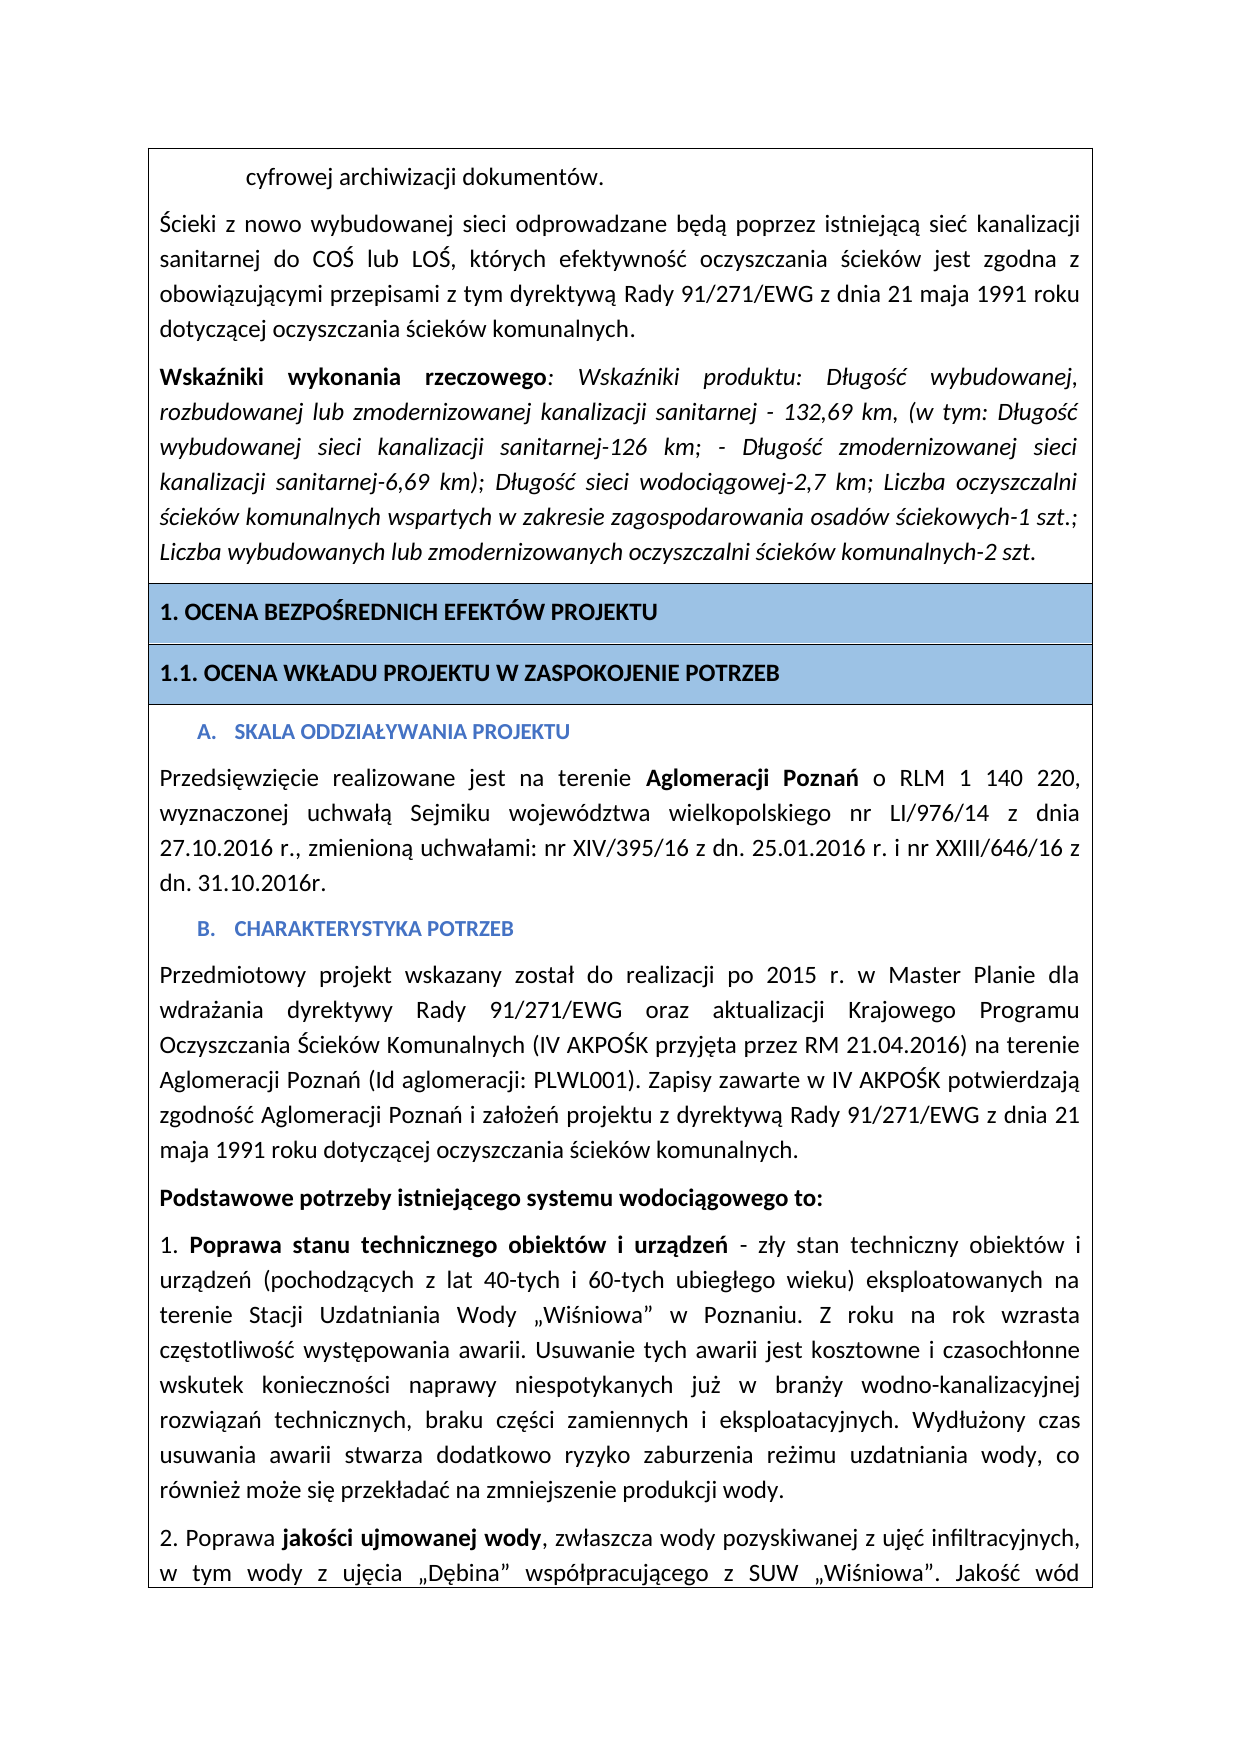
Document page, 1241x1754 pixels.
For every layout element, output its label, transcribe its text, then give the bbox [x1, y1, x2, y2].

table_cell 1. OCENA BEZPOŚREDNICH EFEKTÓW PROJEKTU [149, 584, 1092, 643]
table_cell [149, 705, 1092, 1587]
table_cell 1.1. OCENA WKŁADU PROJEKTU W ZASPOKOJENIE POTRZEB [149, 645, 1092, 704]
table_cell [149, 149, 1092, 583]
